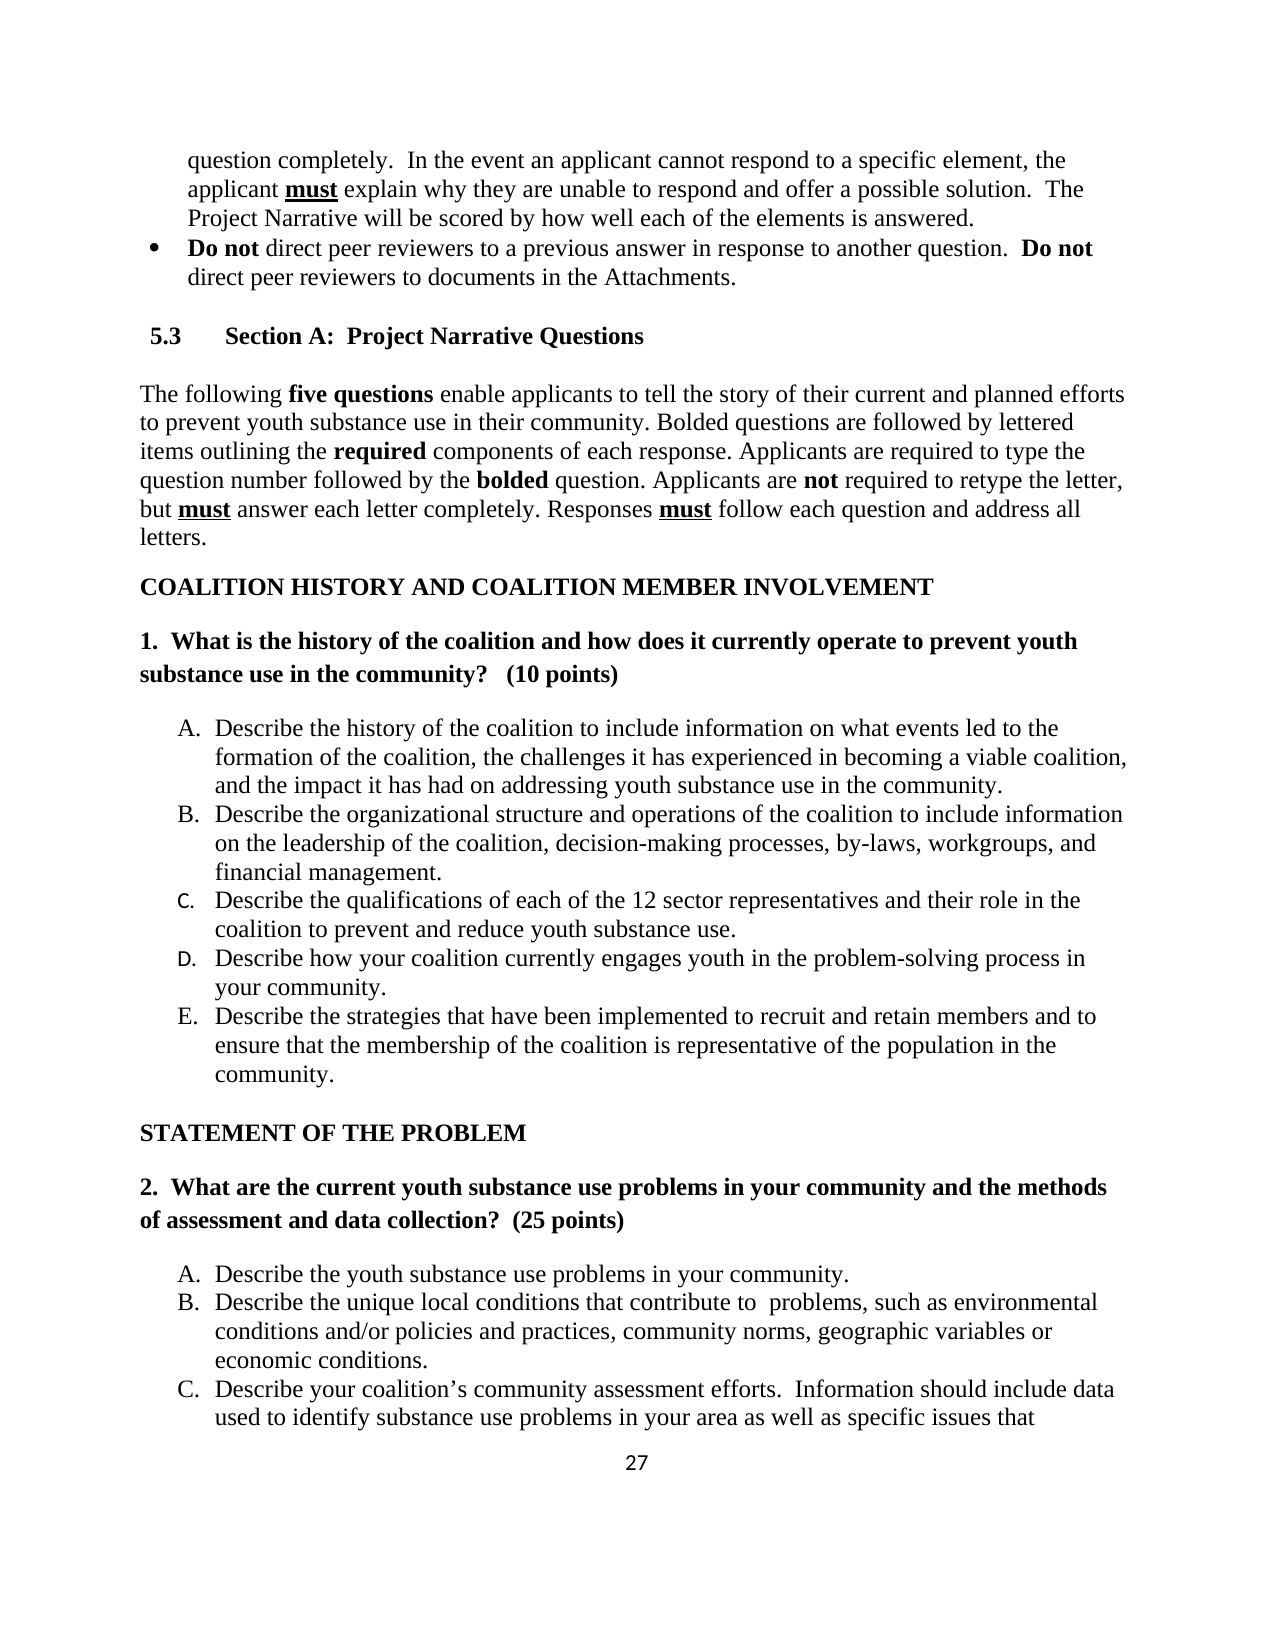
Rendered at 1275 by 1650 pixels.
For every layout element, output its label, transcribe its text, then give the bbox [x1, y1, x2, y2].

list Describe the qualifications of each of the 12 sector representatives and their role in the coalition to prevent and reduce youth substance use. [177, 885, 1133, 943]
list Describe the organizational structure and operations of the coalition to include information on the leadership of the coalition, decision-making processes, by-laws, workgroups, and financial management. [177, 799, 1133, 885]
subtitle 5.3 Section A: Project Narrative Questions [150, 321, 1133, 350]
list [150, 146, 1085, 231]
list Do not direct peer reviewers to a previous answer in response to another question. Do not [150, 232, 1133, 262]
list Describe the unique local conditions that contribute to problems, such as environmental conditions and/or policies and practices, community norms, geographic variables or economic conditions. [177, 1287, 1133, 1374]
list Describe the strategies that have been implemented to recruit and retain members and to ensure that the membership of the coalition is representative of the population in the community. [177, 1001, 1133, 1087]
list Describe how your coalition currently engages youth in the problem-solving process in your community. [177, 943, 1133, 1001]
text direct peer reviewers to documents in the Attachments. [187, 262, 1133, 291]
text 1. What is the history of the coalition and how does it currently operate to prevent youth substance use in the community? (10 points) [139, 626, 1133, 688]
list Describe the youth substance use problems in your community. [177, 1259, 1133, 1287]
text 2. What are the current youth substance use problems in your community and the methods of assessment and data collection? (25 points) [139, 1172, 1133, 1234]
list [177, 1374, 1133, 1431]
text COALITION HISTORY AND COALITION MEMBER INVOLVEMENT [139, 572, 1133, 601]
text STATEMENT OF THE PROBLEM [139, 1118, 1133, 1147]
list Describe the history of the coalition to include information on what events led to the formation of the coalition, the challenges it has experienced in becoming a viable coalition, and the impact it has had on addressing youth substance use in the community. [177, 713, 1133, 799]
text The following five questions enable applicants to tell the story of their current and planned efforts to prevent youth substance use in their community. Bolded questions are followed by lettered items outlining the required components of each response. Applicants are required to type the question number followed by the bolded question. Applicants are not required to retype the letter, but must answer each letter completely. Responses must follow each question and address all letters. [139, 379, 1133, 551]
